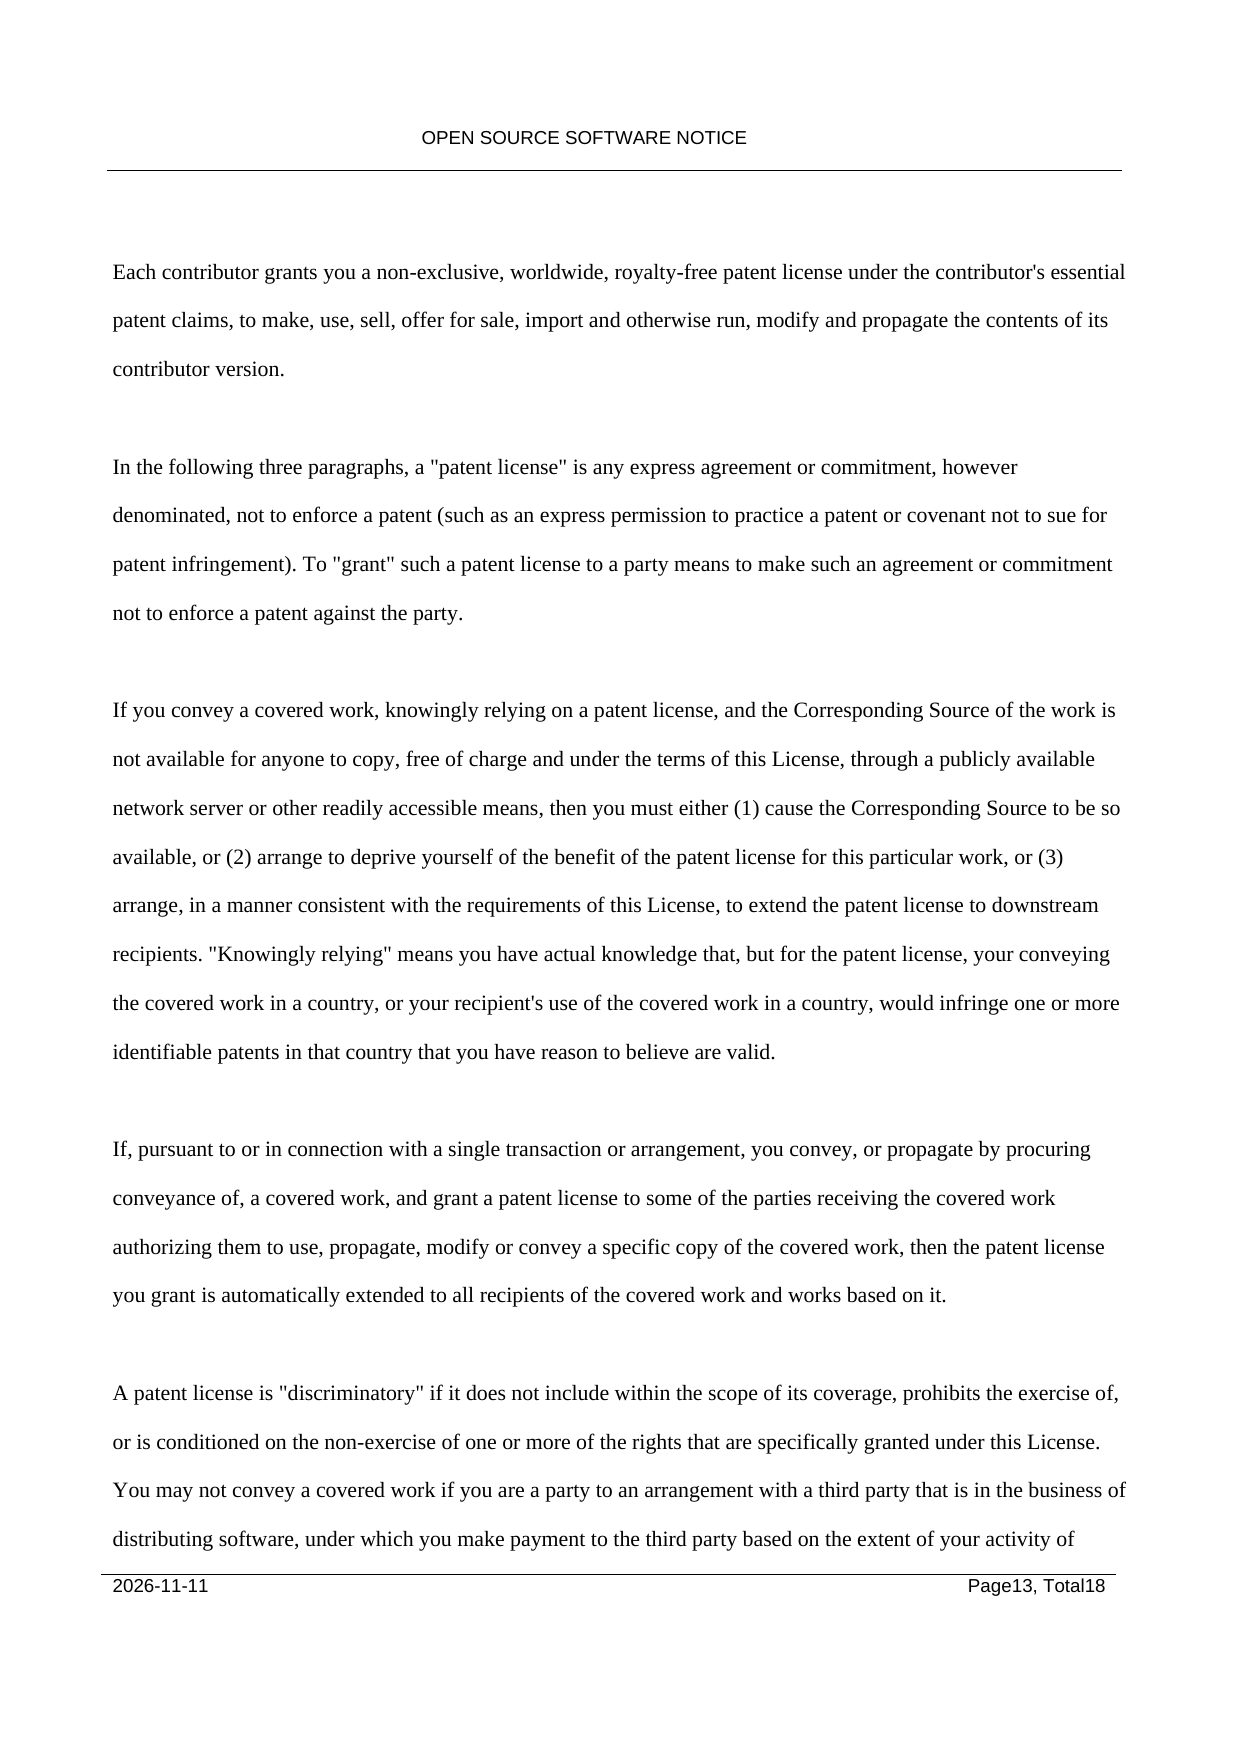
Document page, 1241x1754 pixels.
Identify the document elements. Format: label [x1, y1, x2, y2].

text [112, 206, 1128, 1555]
